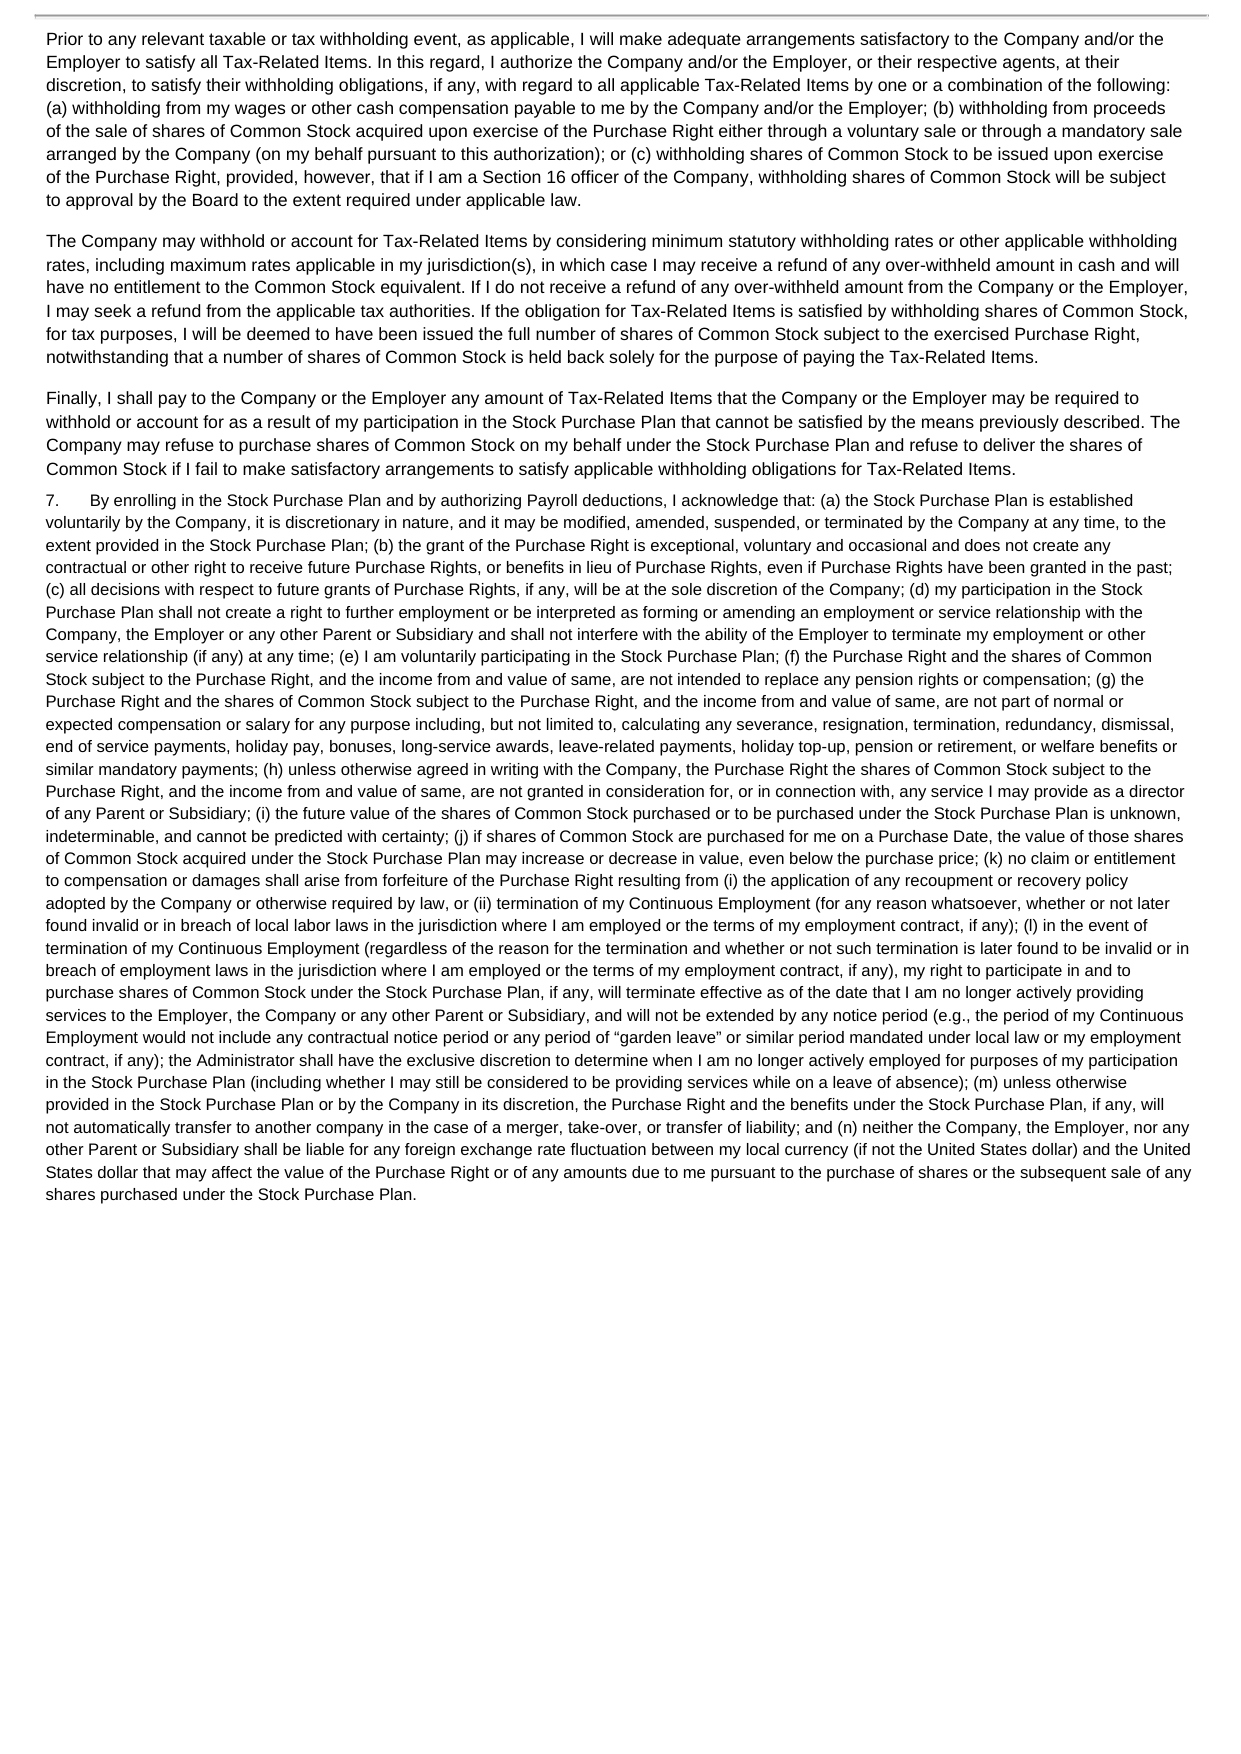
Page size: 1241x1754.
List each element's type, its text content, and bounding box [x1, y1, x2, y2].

text Prior to any relevant taxable or tax withholding event, as applicable, I will make adequate arrangements satisfactory to the Company and/or the Employer to satisfy all Tax-Related Items. In this regard, I authorize the Company and/or the Employer, or their respective agents, at their discretion, to satisfy their withholding obligations, if any, with regard to all applicable Tax-Related Items by one or a combination of the following: (a) withholding from my wages or other cash compensation payable to me by the Company and/or the Employer; (b) withholding from proceeds of the sale of shares of Common Stock acquired upon exercise of the Purchase Right either through a voluntary sale or through a mandatory sale arranged by the Company (on my behalf pursuant to this authorization); or (c) withholding shares of Common Stock to be issued upon exercise of the Purchase Right, provided, however, that if I am a Section 16 officer of the Company, withholding shares of Common Stock will be subject to approval by the Board to the extent required under applicable law. [46, 28, 1184, 210]
text The Company may withhold or account for Tax-Related Items by considering minimum statutory withholding rates or other applicable withholding rates, including maximum rates applicable in my jurisdiction(s), in which case I may receive a refund of any over-withheld amount in cash and will have no entitlement to the Common Stock equivalent. If I do not receive a refund of any over-withheld amount from the Company or the Employer, I may seek a refund from the applicable tax authorities. If the obligation for Tax-Related Items is satisfied by withholding shares of Common Stock, for tax purposes, I will be deemed to have been issued the full number of shares of Common Stock subject to the exercised Purchase Right, notwithstanding that a number of shares of Common Stock is held back solely for the purpose of paying the Tax-Related Items. [46, 231, 1192, 367]
text Finally, I shall pay to the Company or the Employer any amount of Tax-Related Items that the Company or the Employer may be required to withhold or account for as a result of my participation in the Stock Purchase Plan that cannot be satisfied by the means previously described. The Company may refuse to purchase shares of Common Stock on my behalf under the Stock Purchase Plan and refuse to deliver the shares of Common Stock if I fail to make satisfactory arrangements to satisfy applicable withholding obligations for Tax-Related Items. [46, 388, 1192, 479]
list By enrolling in the Stock Purchase Plan and by authorizing Payroll deductions, I acknowledge that: (a) the Stock Purchase Plan is established voluntarily by the Company, it is discretionary in nature, and it may be modified, amended, suspended, or terminated by the Company at any time, to the extent provided in the Stock Purchase Plan; (b) the grant of the Purchase Right is exceptional, voluntary and occasional and does not create any contractual or other right to receive future Purchase Rights, or benefits in lieu of Purchase Rights, even if Purchase Rights have been granted in the past; (c) all decisions with respect to future grants of Purchase Rights, if any, will be at the sole discretion of the Company; (d) my participation in the Stock Purchase Plan shall not create a right to further employment or be interpreted as forming or amending an employment or service relationship with the Company, the Employer or any other Parent or Subsidiary and shall not interfere with the ability of the Employer to terminate my employment or other service relationship (if any) at any time; (e) I am voluntarily participating in the Stock Purchase Plan; (f) the Purchase Right and the shares of Common Stock subject to the Purchase Right, and the income from and value of same, are not intended to replace any pension rights or compensation; (g) the Purchase Right and the shares of Common Stock subject to the Purchase Right, and the income from and value of same, are not part of normal or expected compensation or salary for any purpose including, but not limited to, calculating any severance, resignation, termination, redundancy, dismissal, end of service payments, holiday pay, bonuses, long-service awards, leave-related payments, holiday top-up, pension or retirement, or welfare benefits or similar mandatory payments; (h) unless otherwise agreed in writing with the Company, the Purchase Right the shares of Common Stock subject to the Purchase Right, and the income from and value of same, are not granted in consideration for, or in connection with, any service I may provide as a director of any Parent or Subsidiary; (i) the future value of the shares of Common Stock purchased or to be purchased under the Stock Purchase Plan is unknown, indeterminable, and cannot be predicted with certainty; (j) if shares of Common Stock are purchased for me on a Purchase Date, the value of those shares of Common Stock acquired under the Stock Purchase Plan may increase or decrease in value, even below the purchase price; (k) no claim or entitlement to compensation or damages shall arise from forfeiture of the Purchase Right resulting from (i) the application of any recoupment or recovery policy adopted by the Company or otherwise required by law, or (ii) termination of my Continuous Employment (for any reason whatsoever, whether or not later found invalid or in breach of local labor laws in the jurisdiction where I am employed or the terms of my employment contract, if any); (l) in the event of termination of my Continuous Employment (regardless of the reason for the termination and whether or not such termination is later found to be invalid or in breach of employment laws in the jurisdiction where I am employed or the terms of my employment contract, if any), my right to participate in and to purchase shares of Common Stock under the Stock Purchase Plan, if any, will terminate effective as of the date that I am no longer actively providing services to the Employer, the Company or any other Parent or Subsidiary, and will not be extended by any notice period (e.g., the period of my Continuous Employment would not include any contractual notice period or any period of “garden leave” or similar period mandated under local law or my employment contract, if any); the Administrator shall have the exclusive discretion to determine when I am no longer actively employed for purposes of my participation in the Stock Purchase Plan (including whether I may still be considered to be providing services while on a leave of absence); (m) unless otherwise provided in the Stock Purchase Plan or by the Company in its discretion, the Purchase Right and the benefits under the Stock Purchase Plan, if any, will not automatically transfer to another company in the case of a merger, take-over, or transfer of liability; and (n) neither the Company, the Employer, nor any other Parent or Subsidiary shall be liable for any foreign exchange rate fluctuation between my local currency (if not the United States dollar) and the United States dollar that may affect the value of the Purchase Right or of any amounts due to me pursuant to the purchase of shares or the subsequent sale of any shares purchased under the Stock Purchase Plan. [45, 491, 1192, 1204]
picture [32, 14, 1209, 21]
